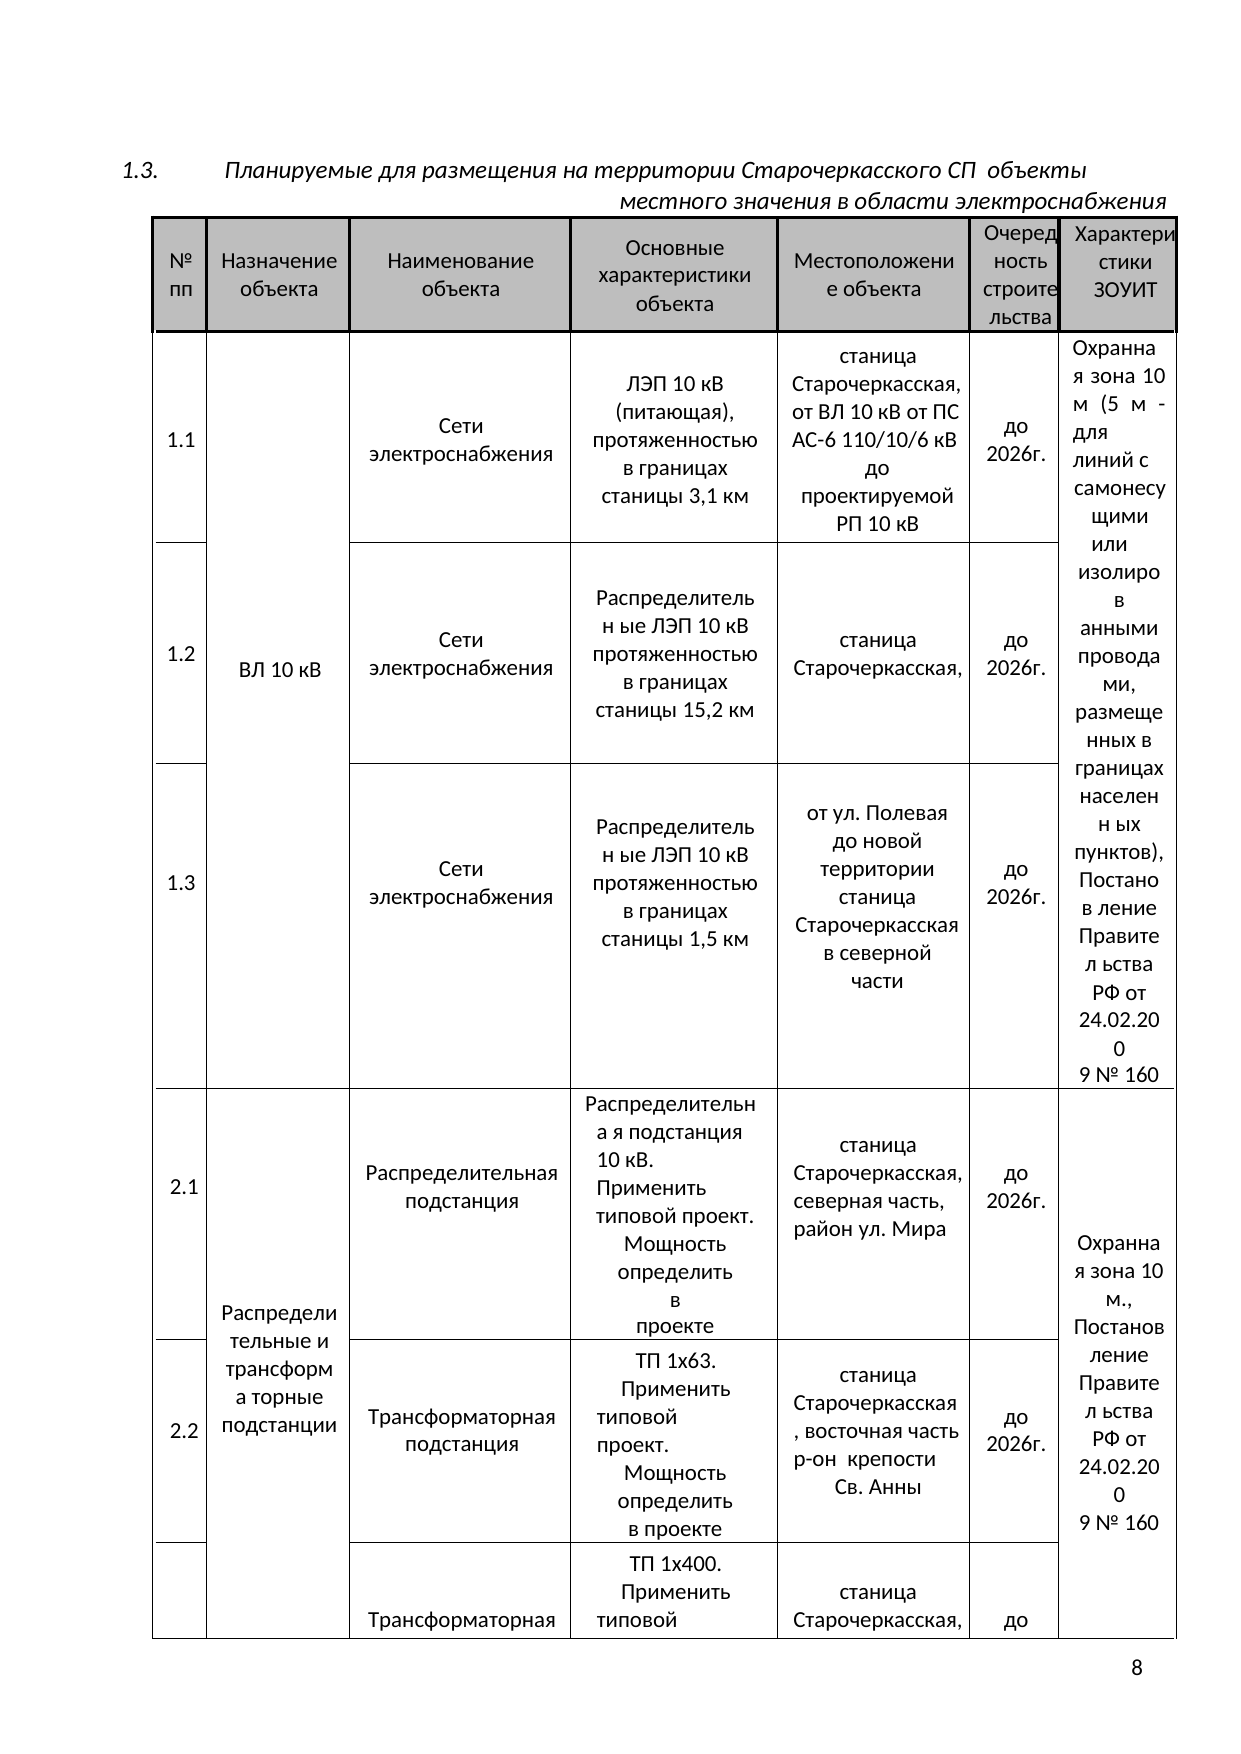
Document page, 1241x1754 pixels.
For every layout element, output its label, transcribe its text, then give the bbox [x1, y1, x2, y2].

table_cell станица Старочеркасская, восточная часть р-он крепости Св. Анны [778, 1340, 969, 1542]
table_cell 2.2 [153, 1339, 206, 1542]
table_cell до 2026г. [970, 543, 1058, 763]
table_cell до 2026г. [970, 1543, 1058, 1638]
table_header Основные характеристики объекта [572, 219, 776, 330]
table_cell 2.3 [153, 1542, 206, 1638]
text местного значения в области электроснабжения [121, 185, 1167, 216]
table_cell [571, 1543, 777, 1638]
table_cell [350, 1543, 570, 1638]
table_header Характери стики ЗОУИТ [1061, 219, 1175, 330]
table_cell Охранная зона 10 м (5 м - для линий с самонесу щими или изолиров анными провода ми, размеще нных в границах населенн ых пунктов), Постанов ление Правител ьства РФ от 24.02.200 9 № 160 [1059, 330, 1176, 1088]
table_cell Распределительная подстанция [350, 1089, 570, 1339]
table_cell от ул. Полевая до новой территории станица Старочеркасская в северной части [778, 764, 969, 1088]
table_cell 1.1 [153, 330, 206, 542]
table_cell Сети электроснабжения [350, 333, 570, 542]
table_cell Распредели тельные и трансформа торные подстанции [207, 1089, 349, 1638]
table_cell 1.2 [153, 542, 206, 763]
table_cell Распределительна я подстанция 10 кВ. Применить типовой проект. Мощность определить в проекте [571, 1089, 777, 1339]
table_cell станица Старочеркасская, от ВЛ 10 кВ от ПС АС-6 110/10/6 кВ до проектируемой РП 10 кВ [778, 333, 969, 542]
table_cell 2.1 [153, 1088, 206, 1339]
table_header Назначение объекта [208, 219, 348, 330]
table_header Наименование объекта [351, 219, 569, 330]
table_cell станица Старочеркасская, северная часть, район ул. Мира [778, 1089, 969, 1339]
table_cell Охранная зона 10 м., Постанов ление Правител ьства РФ от 24.02.200 9 № 160 [1059, 1088, 1176, 1638]
table_header № пп [154, 219, 205, 330]
table_cell Сети электроснабжения [350, 543, 570, 763]
table_cell ВЛ 10 кВ [207, 333, 349, 1088]
table_cell ЛЭП 10 кВ (питающая), протяженностью в границах станицы 3,1 км [571, 333, 777, 542]
table_cell Сети электроснабжения [350, 764, 570, 1088]
table_cell до 2026г. [970, 1340, 1058, 1542]
table_cell Распределительн ые ЛЭП 10 кВ протяженностью в границах станицы 15,2 км [571, 543, 777, 763]
table_cell до 2026г. [970, 333, 1058, 542]
table_cell до 2026г. [970, 764, 1058, 1088]
table_cell 1.3 [153, 763, 206, 1088]
list Планируемые для размещения на территории Старочеркасского СП объекты [121, 154, 1166, 185]
table_header Очеред ность строите льства [971, 219, 1057, 330]
table_cell Трансформаторная подстанция [350, 1340, 570, 1542]
table_cell до 2026г. [970, 1089, 1058, 1339]
table_cell ТП 1х63. Применить типовой проект. Мощность определить в проекте [571, 1340, 777, 1542]
table_header Местоположени е объекта [779, 219, 968, 330]
table_cell станица Старочеркасская, [778, 543, 969, 763]
table_cell Распределительн ые ЛЭП 10 кВ протяженностью в границах станицы 1,5 км [571, 764, 777, 1088]
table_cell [778, 1543, 969, 1638]
